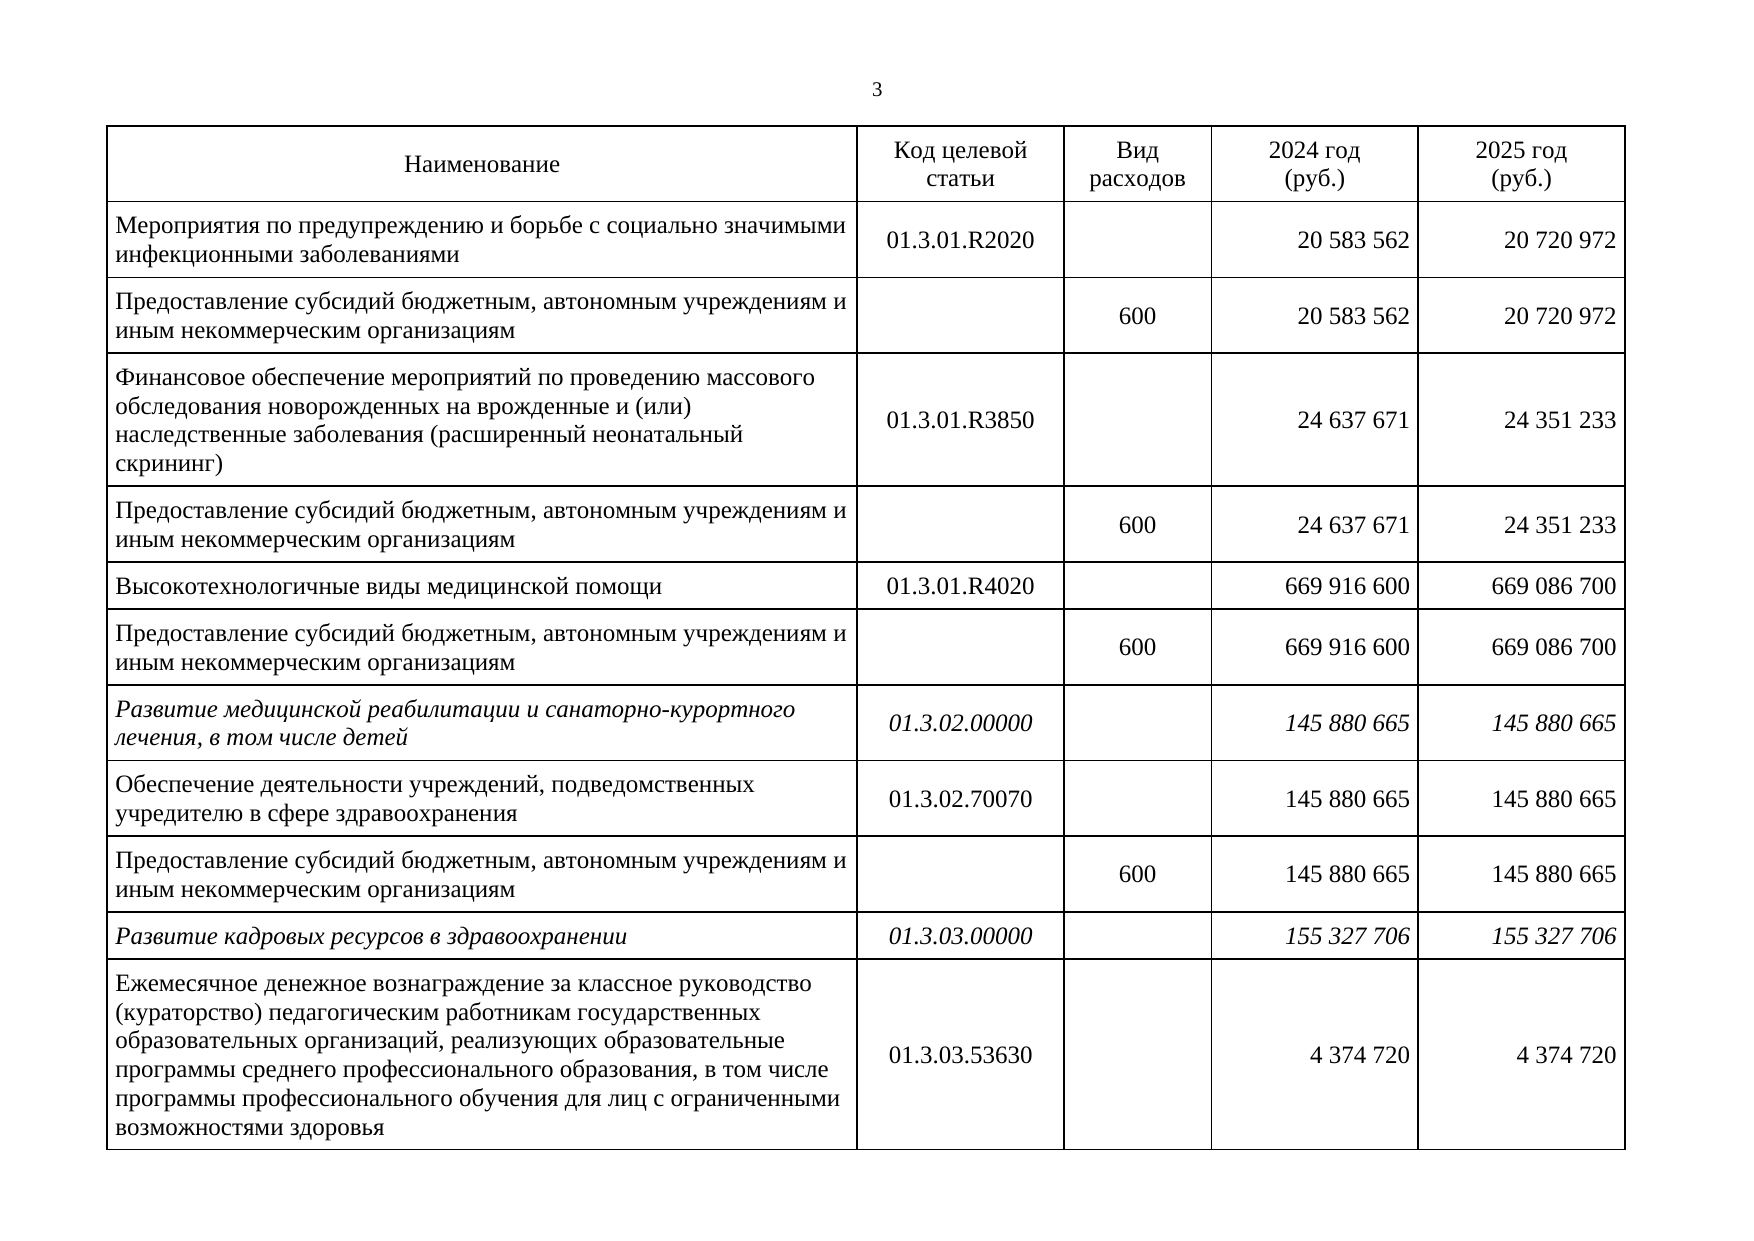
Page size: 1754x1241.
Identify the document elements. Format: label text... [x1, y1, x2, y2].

table_header [858, 127, 1063, 201]
table_cell 145 880 665 [1212, 686, 1417, 759]
table_cell [1065, 913, 1211, 958]
table_cell [858, 278, 1063, 352]
table_cell 20 720 972 [1419, 278, 1624, 352]
table_cell 669 086 700 [1419, 610, 1624, 684]
table_cell 24 637 671 [1212, 354, 1417, 485]
table_cell [1065, 960, 1211, 1149]
table_cell 20 720 972 [1419, 202, 1624, 276]
table_cell Предоставление субсидий бюджетным, автономным учреждениям и иным некоммерческим организациям [108, 487, 856, 561]
table_cell [858, 610, 1063, 684]
table_cell 669 916 600 [1212, 610, 1417, 684]
table_cell [1065, 563, 1211, 608]
table_cell 01.3.02.70070 [858, 761, 1063, 835]
table_cell Развитие кадровых ресурсов в здравоохранении [108, 913, 856, 958]
table_cell Обеспечение деятельности учреждений, подведомственных учредителю в сфере здравоохранения [108, 761, 856, 835]
table_cell [858, 487, 1063, 561]
table_cell 145 880 665 [1419, 837, 1624, 911]
table_header [108, 127, 856, 201]
table_cell 24 637 671 [1212, 487, 1417, 561]
table_cell 4 374 720 [1212, 960, 1417, 1149]
table_cell 145 880 665 [1212, 761, 1417, 835]
table_cell Предоставление субсидий бюджетным, автономным учреждениям и иным некоммерческим организациям [108, 610, 856, 684]
table_cell 24 351 233 [1419, 354, 1624, 485]
table_cell 01.3.01.R3850 [858, 354, 1063, 485]
table_cell 01.3.02.00000 [858, 686, 1063, 759]
table_header [1212, 127, 1417, 201]
table_cell [1065, 354, 1211, 485]
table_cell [108, 278, 856, 352]
table_cell [1065, 686, 1211, 759]
table_cell 155 327 706 [1419, 913, 1624, 958]
table_cell [858, 837, 1063, 911]
table_cell 145 880 665 [1419, 686, 1624, 759]
table_cell [1065, 761, 1211, 835]
table_cell 4 374 720 [1419, 960, 1624, 1149]
table_cell 01.3.03.53630 [858, 960, 1063, 1149]
table_cell 600 [1065, 610, 1211, 684]
table_cell Развитие медицинской реабилитации и санаторно-курортного лечения, в том числе детей [108, 686, 856, 759]
table_cell 20 583 562 [1212, 278, 1417, 352]
table_cell 01.3.03.00000 [858, 913, 1063, 958]
table_header [1065, 127, 1211, 201]
table_cell Ежемесячное денежное вознаграждение за классное руководство (кураторство) педагогическим работникам государственных образовательных организаций, реализующих образовательные программы среднего профессионального образования, в том числе программы профессионального обучения для лиц с ограниченными возможностями здоровья [108, 960, 856, 1149]
table_cell 155 327 706 [1212, 913, 1417, 958]
table_cell 20 583 562 [1212, 202, 1417, 276]
table_cell 24 351 233 [1419, 487, 1624, 561]
table_cell 145 880 665 [1419, 761, 1624, 835]
table_cell 600 [1065, 487, 1211, 561]
table_cell 01.3.01.R4020 [858, 563, 1063, 608]
table_cell 669 086 700 [1419, 563, 1624, 608]
table_header [1419, 127, 1624, 201]
table_cell 145 880 665 [1212, 837, 1417, 911]
table_cell Мероприятия по предупреждению и борьбе с социально значимыми инфекционными заболеваниями [108, 202, 856, 276]
table_cell 600 [1065, 278, 1211, 352]
table_cell Предоставление субсидий бюджетным, автономным учреждениям и иным некоммерческим организациям [108, 837, 856, 911]
table_cell 01.3.01.R2020 [858, 202, 1063, 276]
table_cell [1065, 202, 1211, 276]
table_cell 600 [1065, 837, 1211, 911]
table_cell Финансовое обеспечение мероприятий по проведению массового обследования новорожденных на врожденные и (или) наследственные заболевания (расширенный неонатальный скрининг) [108, 354, 856, 485]
table_cell 669 916 600 [1212, 563, 1417, 608]
table_cell Высокотехнологичные виды медицинской помощи [108, 563, 856, 608]
